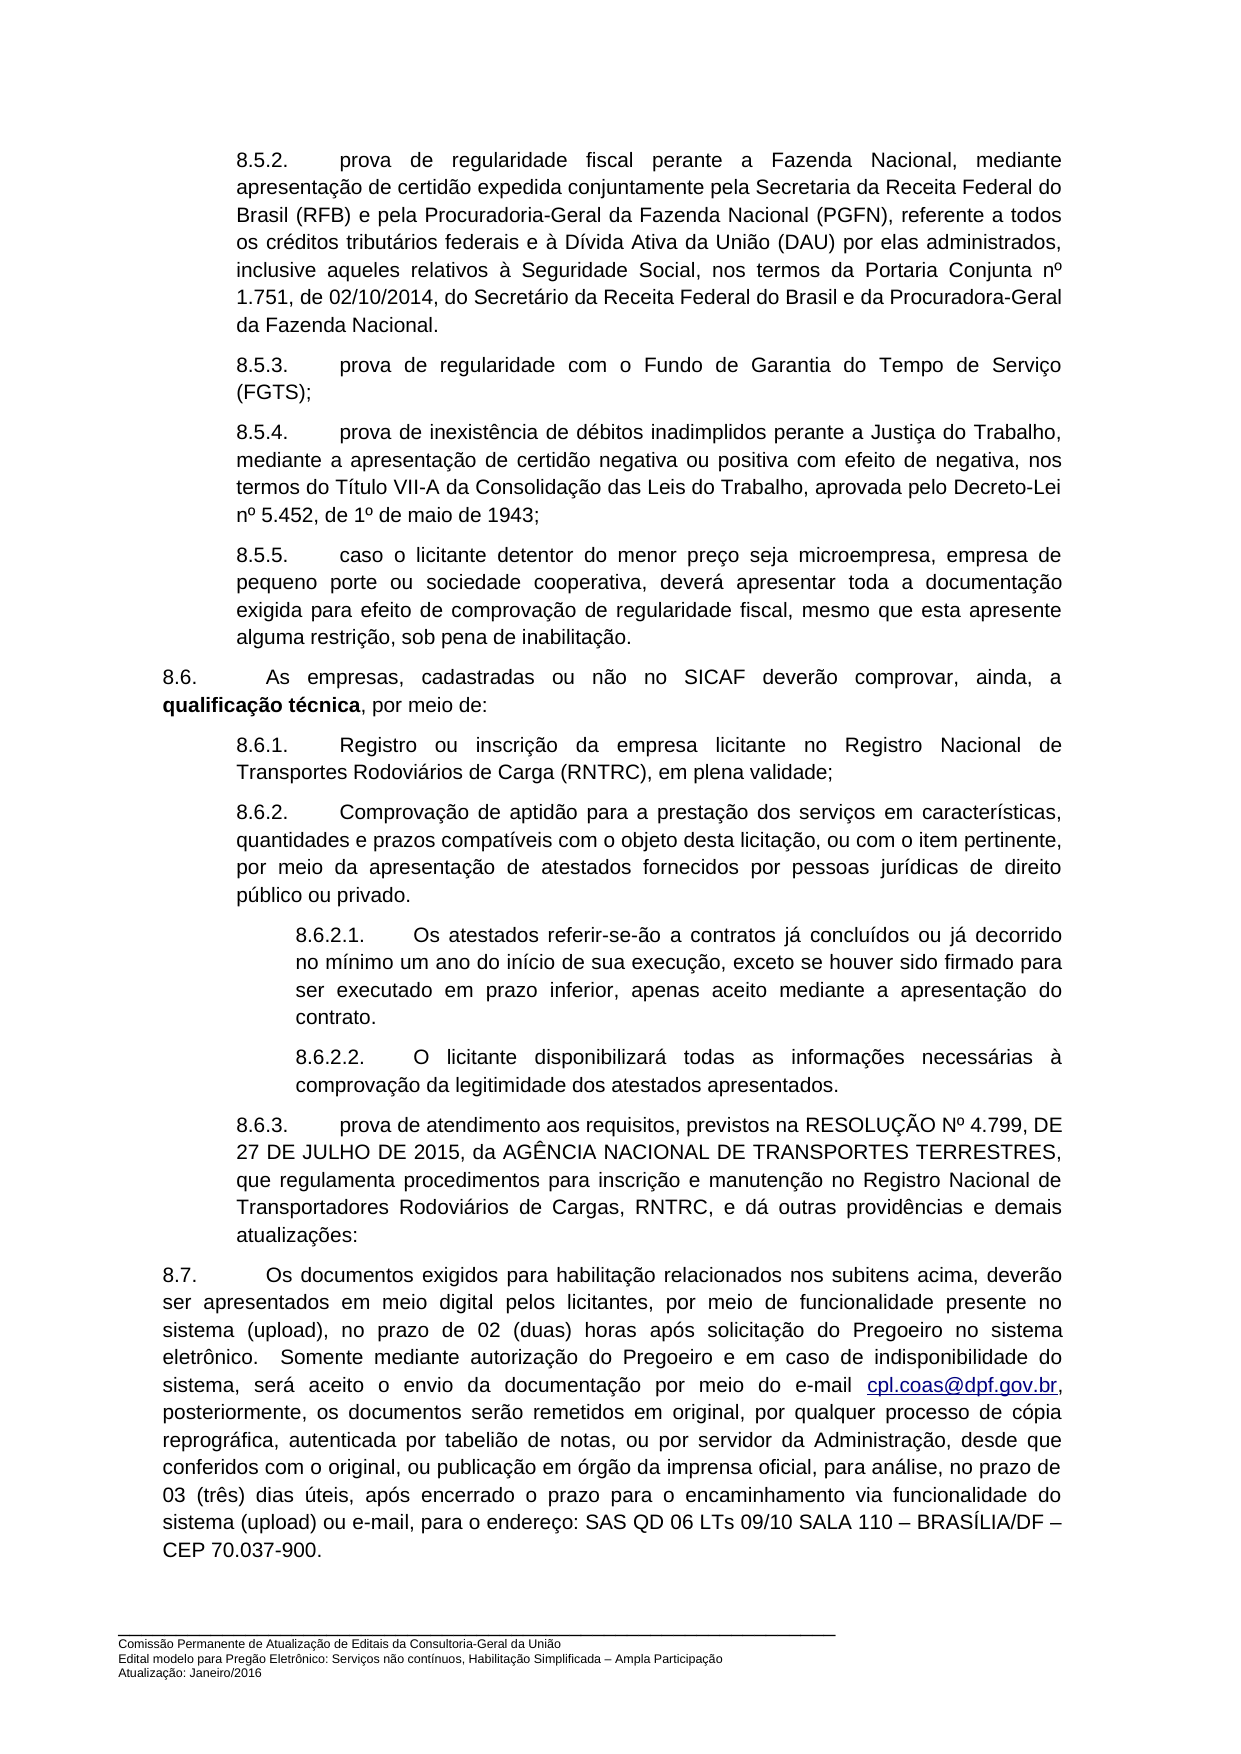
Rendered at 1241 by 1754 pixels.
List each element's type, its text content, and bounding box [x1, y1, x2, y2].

list prova de regularidade com o Fundo de Garantia do Tempo de Serviço (FGTS); [236, 353, 1063, 404]
list prova de atendimento aos requisitos, previstos na RESOLUÇÃO Nº 4.799, DE 27 DE JULHO DE 2015, da AGÊNCIA NACIONAL DE TRANSPORTES TERRESTRES, que regulamenta procedimentos para inscrição e manutenção no Registro Nacional de Transportadores Rodoviários de Cargas, RNTRC, e dá outras providências e demais atualizações: [236, 1113, 1063, 1247]
list Os atestados referir-se-ão a contratos já concluídos ou já decorrido no mínimo um ano do início de sua execução, exceto se houver sido firmado para ser executado em prazo inferior, apenas aceito mediante a apresentação do contrato. [295, 923, 1063, 1029]
list Os documentos exigidos para habilitação relacionados nos subitens acima, deverão ser apresentados em meio digital pelos licitantes, por meio de funcionalidade presente no sistema (upload), no prazo de 02 (duas) horas após solicitação do Pregoeiro no sistema eletrônico. Somente mediante autorização do Pregoeiro e em caso de indisponibilidade do sistema, será aceito o envio da documentação por meio do e-mail cpl.coas@dpf.gov.br, posteriormente, os documentos serão remetidos em original, por qualquer processo de cópia reprográfica, autenticada por tabelião de notas, ou por servidor da Administração, desde que conferidos com o original, ou publicação em órgão da imprensa oficial, para análise, no prazo de 03 (três) dias úteis, após encerrado o prazo para o encaminhamento via funcionalidade do sistema (upload) ou e-mail, para o endereço: SAS QD 06 LTs 09/10 SALA 110 – BRASÍLIA/DF – CEP 70.037-900. [162, 1263, 1063, 1562]
list As empresas, cadastradas ou não no SICAF deverão comprovar, ainda, a qualificação técnica, por meio de: [162, 665, 1063, 717]
list prova de regularidade fiscal perante a Fazenda Nacional, mediante apresentação de certidão expedida conjuntamente pela Secretaria da Receita Federal do Brasil (RFB) e pela Procuradoria-Geral da Fazenda Nacional (PGFN), referente a todos os créditos tributários federais e à Dívida Ativa da União (DAU) por elas administrados, inclusive aqueles relativos à Seguridade Social, nos termos da Portaria Conjunta nº 1.751, de 02/10/2014, do Secretário da Receita Federal do Brasil e da Procuradora-Geral da Fazenda Nacional. [236, 148, 1063, 337]
list Registro ou inscrição da empresa licitante no Registro Nacional de Transportes Rodoviários de Carga (RNTRC), em plena validade; [236, 733, 1063, 784]
list caso o licitante detentor do menor preço seja microempresa, empresa de pequeno porte ou sociedade cooperativa, deverá apresentar toda a documentação exigida para efeito de comprovação de regularidade fiscal, mesmo que esta apresente alguma restrição, sob pena de inabilitação. [236, 543, 1063, 649]
list prova de inexistência de débitos inadimplidos perante a Justiça do Trabalho, mediante a apresentação de certidão negativa ou positiva com efeito de negativa, nos termos do Título VII-A da Consolidação das Leis do Trabalho, aprovada pelo Decreto-Lei nº 5.452, de 1º de maio de 1943; [236, 420, 1063, 527]
list Comprovação de aptidão para a prestação dos serviços em características, quantidades e prazos compatíveis com o objeto desta licitação, ou com o item pertinente, por meio da apresentação de atestados fornecidos por pessoas jurídicas de direito público ou privado. [236, 800, 1063, 907]
list O licitante disponibilizará todas as informações necessárias à comprovação da legitimidade dos atestados apresentados. [295, 1045, 1063, 1097]
